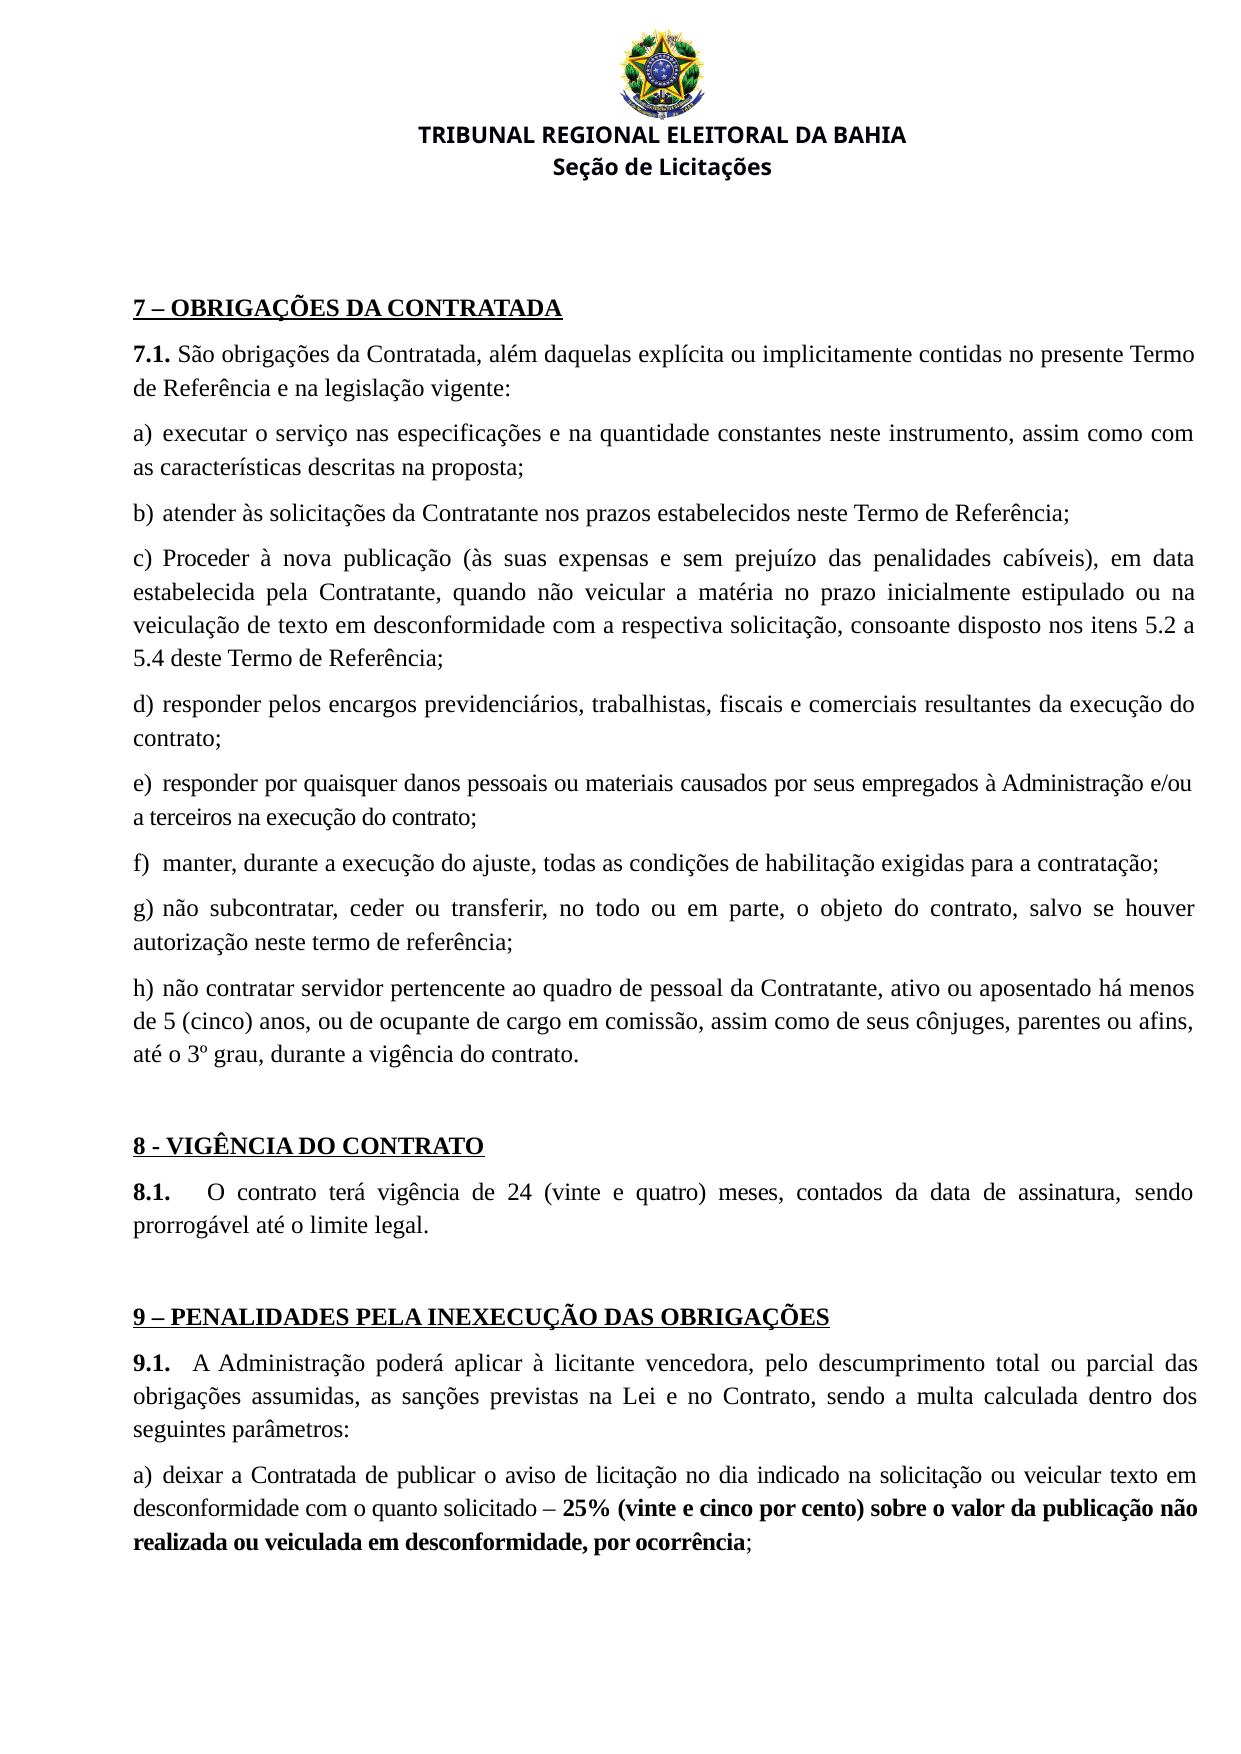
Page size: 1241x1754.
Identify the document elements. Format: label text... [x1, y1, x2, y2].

text 8 - VIGÊNCIA DO CONTRATO [133, 1128, 1166, 1161]
text d) responder pelos encargos previdenciários, trabalhistas, fiscais e comerciais resultantes da execução do contrato; [133, 686, 1196, 753]
text e) responder por quaisquer danos pessoais ou materiais causados por seus empregados à Administração e/ou a terceiros na execução do contrato; [133, 765, 1193, 832]
text a) executar o serviço nas especificações e na quantidade constantes neste instrumento, assim como com as características descritas na proposta; [133, 415, 1196, 482]
text c) Proceder à nova publicação (às suas expensas e sem prejuízo das penalidades cabíveis), em data estabelecida pela Contratante, quando não veicular a matéria no prazo inicialmente estipulado ou na veiculação de texto em desconformidade com a respectiva solicitação, consoante disposto nos itens 5.2 a 5.4 deste Termo de Referência; [133, 540, 1196, 673]
text 9.1. A Administração poderá aplicar à licitante vencedora, pelo descumprimento total ou parcial das obrigações assumidas, as sanções previstas na Lei e no Contrato, sendo a multa calculada dentro dos seguintes parâmetros: [133, 1344, 1199, 1444]
text g) não subcontratar, ceder ou transferir, no todo ou em parte, o objeto do contrato, salvo se houver autorização neste termo de referência; [133, 890, 1196, 957]
text 8.1. O contrato terá vigência de 24 (vinte e quatro) meses, contados da data de assinatura, sendo prorrogável até o limite legal. [133, 1173, 1193, 1240]
text b) atender às solicitações da Contratante nos prazos estabelecidos neste Termo de Referência; [133, 494, 1196, 528]
text h) não contratar servidor pertencente ao quadro de pessoal da Contratante, ativo ou aposentado há menos de 5 (cinco) anos, ou de ocupante de cargo em comissão, assim como de seus cônjuges, parentes ou afins, até o 3º grau, durante a vigência do contrato. [133, 969, 1196, 1069]
text a) deixar a Contratada de publicar o aviso de licitação no dia indicado na solicitação ou veicular texto em desconformidade com o quanto solicitado – 25% (vinte e cinco por cento) sobre o valor da publicação não realizada ou veiculada em desconformidade, por ocorrência; [133, 1457, 1199, 1557]
text 7.1. São obrigações da Contratada, além daquelas explícita ou implicitamente contidas no presente Termo de Referência e na legislação vigente: [133, 336, 1196, 403]
text f) manter, durante a execução do ajuste, todas as condições de habilitação exigidas para a contratação; [133, 844, 1196, 878]
text 7 – OBRIGAÇÕES DA CONTRATADA [133, 290, 1166, 323]
text 9 – PENALIDADES PELA INEXECUÇÃO DAS OBRIGAÇÕES [133, 1298, 1166, 1332]
